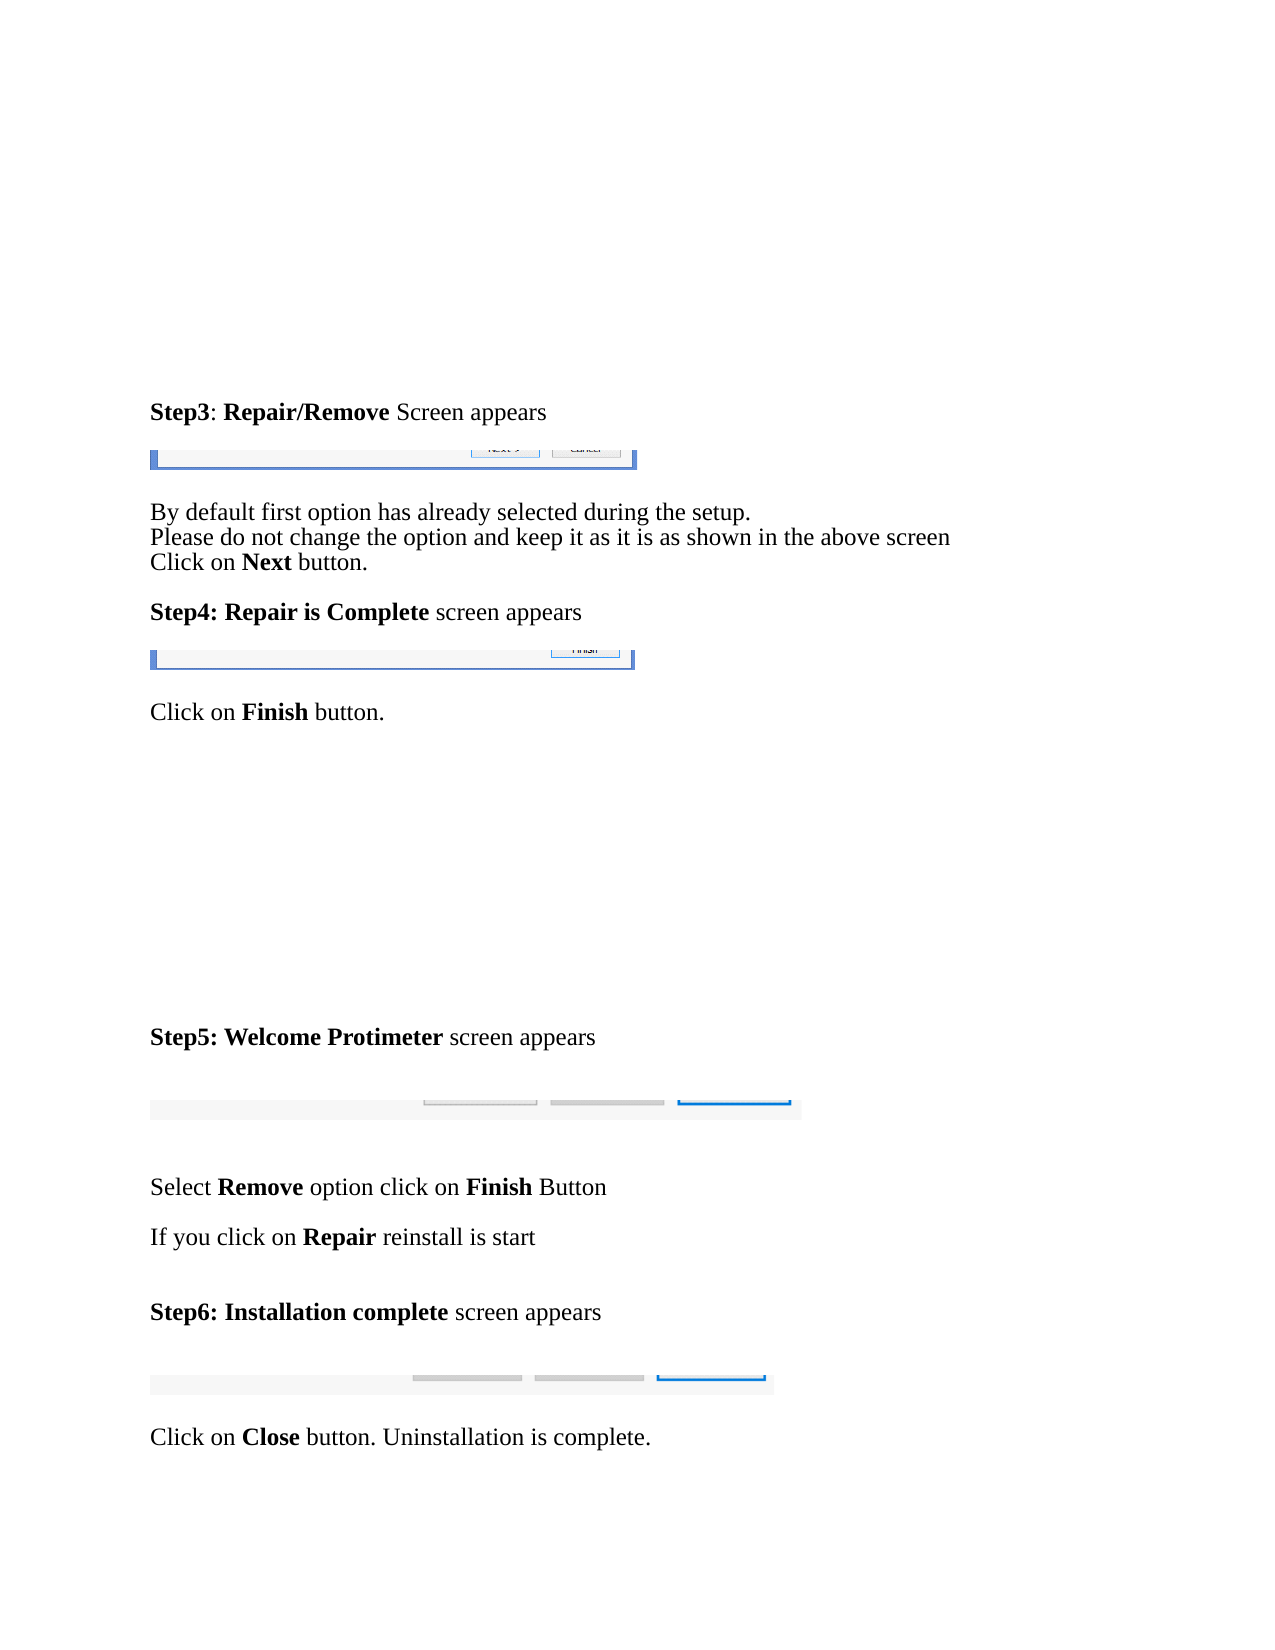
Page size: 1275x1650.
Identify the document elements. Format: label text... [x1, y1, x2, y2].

text Click on Close button. Uninstallation is complete. [150, 1425, 1125, 1450]
text Step5: Welcome Protimeter screen appears [150, 1025, 1125, 1050]
text If you click on Repair reinstall is start [150, 1225, 1125, 1250]
text Please do not change the option and keep it as it is as shown in the above screen [150, 525, 1125, 550]
text Step3: Repair/Remove Screen appears [150, 400, 1125, 425]
text Step4: Repair is Complete screen appears [150, 600, 1125, 625]
text Select Remove option click on Finish Button [150, 1175, 1125, 1200]
text Step6: Installation complete screen appears [150, 1300, 1125, 1325]
text Click on Next button. [150, 550, 1125, 575]
text By default first option has already selected during the setup. [150, 500, 1125, 525]
text Click on Finish button. [150, 700, 1125, 725]
